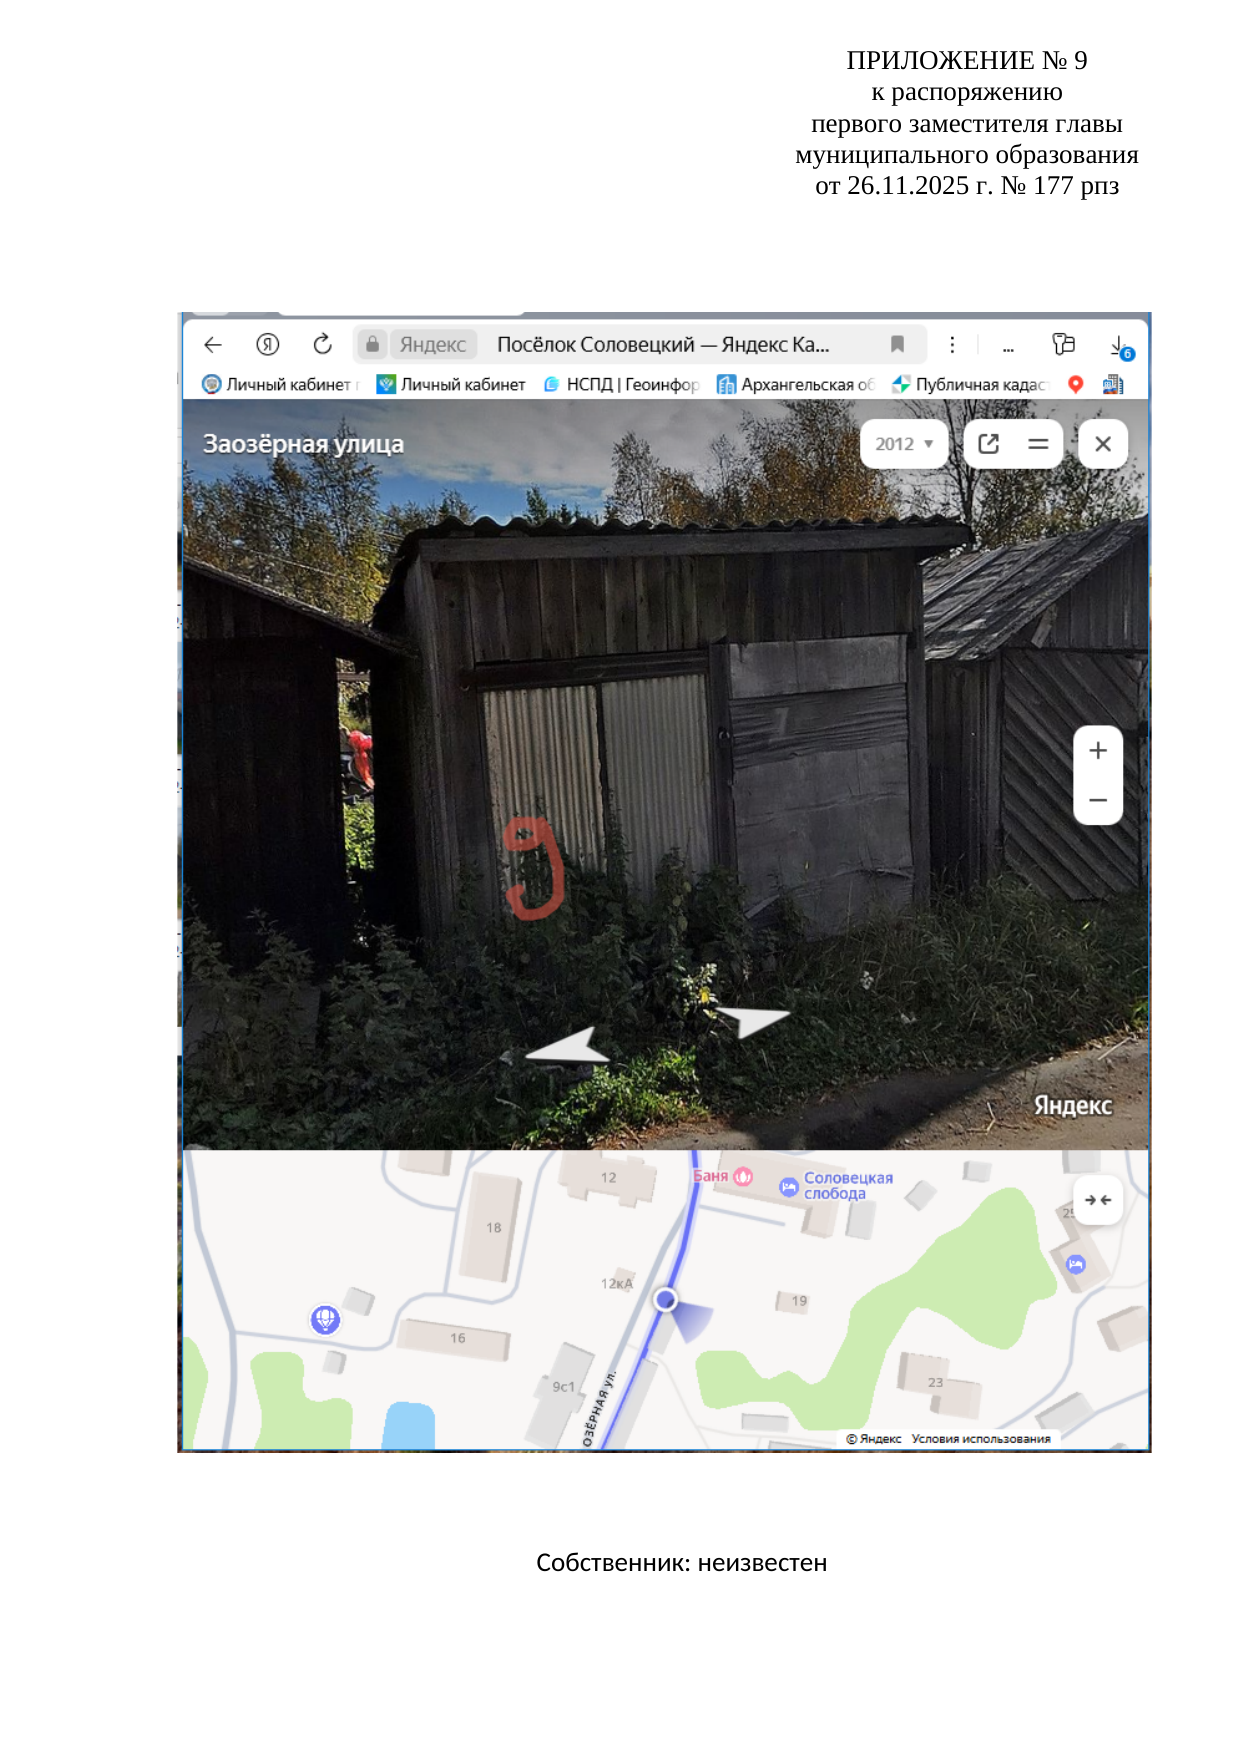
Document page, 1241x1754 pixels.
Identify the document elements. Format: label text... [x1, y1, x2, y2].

picture [177, 312, 1152, 1453]
text муниципального образования [783, 138, 1152, 169]
text Собственник: неизвестен [207, 1545, 1152, 1578]
text ПРИЛОЖЕНИЕ № 9 [783, 44, 1152, 76]
text первого заместителя главы [783, 107, 1152, 138]
text к распоряжению [783, 76, 1152, 107]
text от 26.11.2025 г. № 177 рпз [783, 169, 1152, 200]
